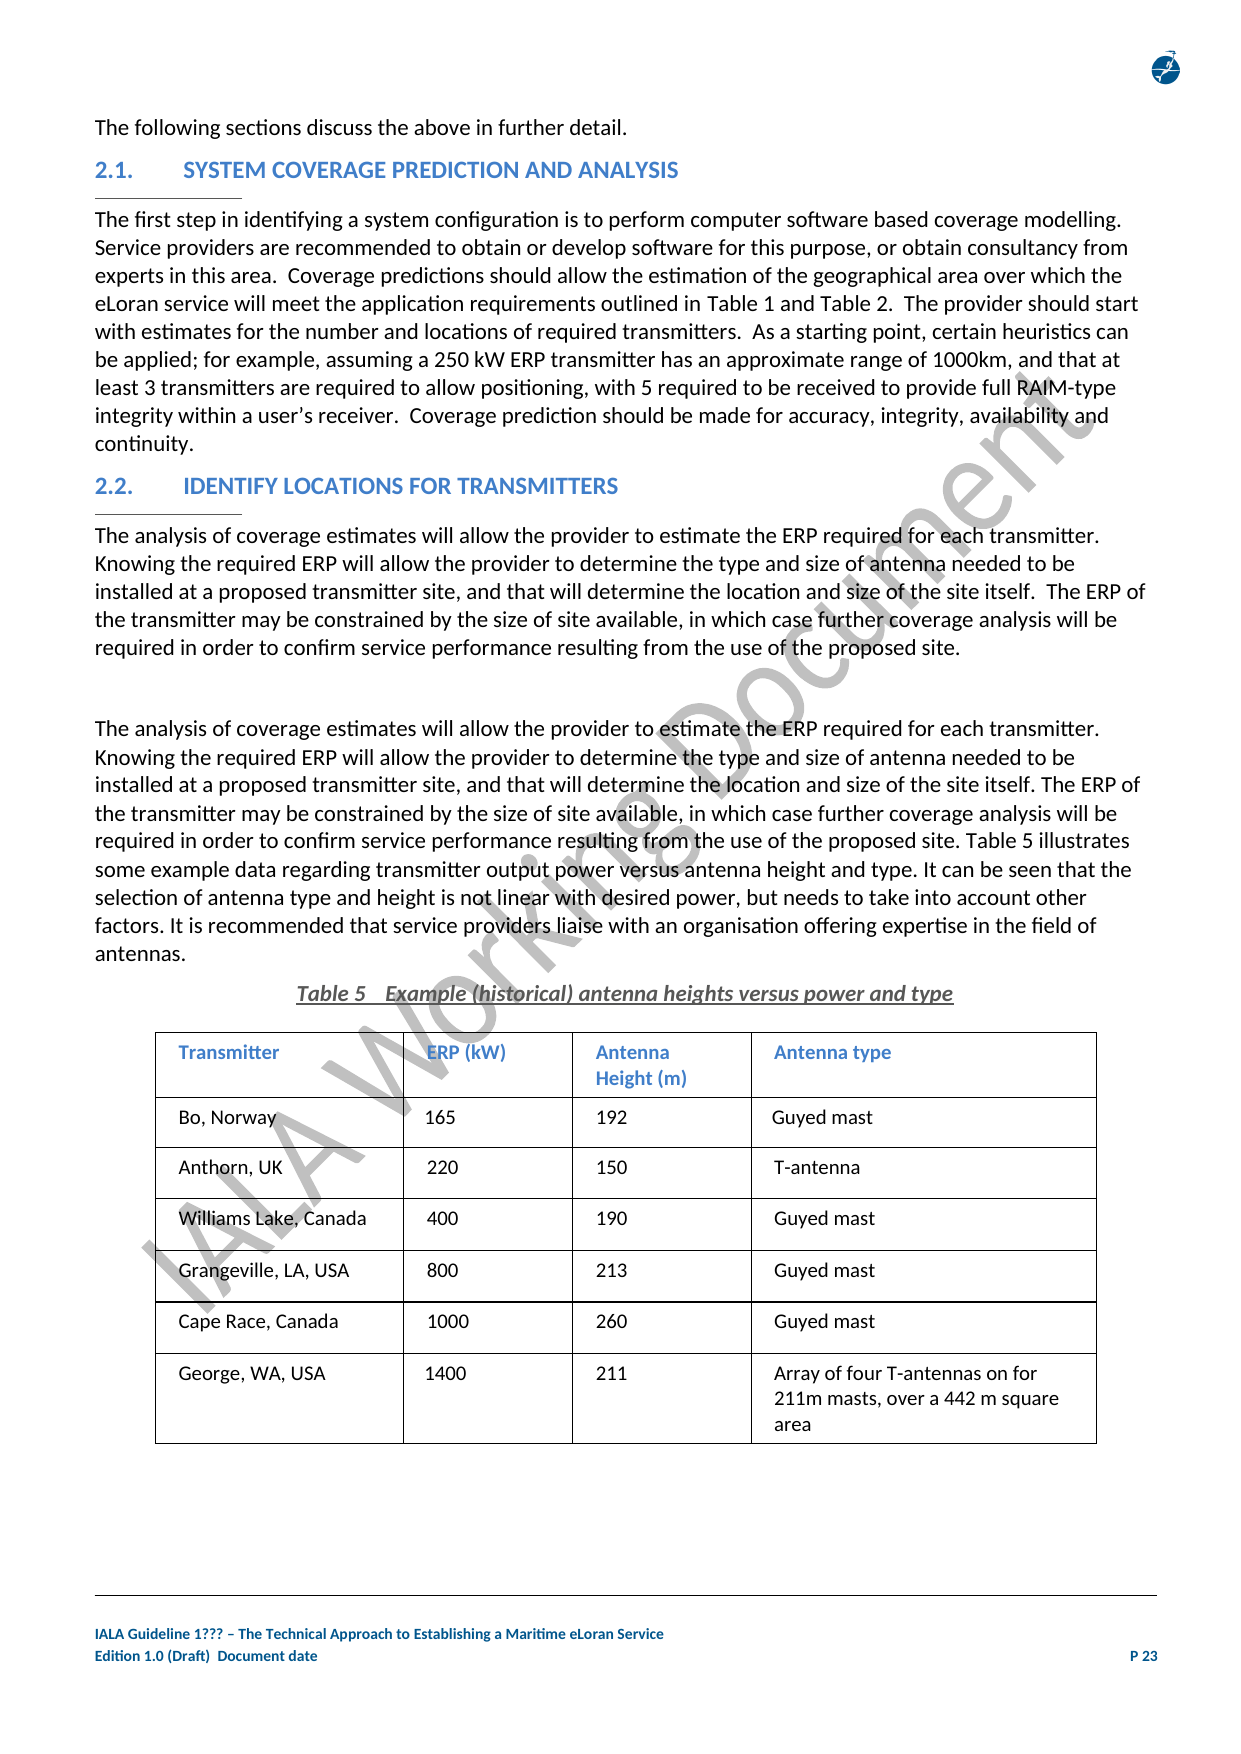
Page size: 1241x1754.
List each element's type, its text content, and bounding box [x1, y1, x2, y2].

text The analysis of coverage estimates will allow the provider to estimate the ERP required for each transmitter. Knowing the required ERP will allow the provider to determine the type and size of antenna needed to be installed at a proposed transmitter site, and that will determine the location and size of the site itself. The ERP of the transmitter may be constrained by the size of site available, in which case further coverage analysis will be required in order to confirm service performance resulting from the use of the proposed site. Table 5 illustrates some example data regarding transmitter output power versus antenna height and type. It can be seen that the selection of antenna type and height is not linear with desired power, but needs to take into account other factors. It is recommended that service providers liaise with an organisation offering expertise in the field of antennas. [94, 714, 1157, 967]
table_cell Guyed mast [752, 1251, 1096, 1301]
table_cell 211 [573, 1354, 751, 1443]
table_header Transmitter [156, 1033, 403, 1097]
table_cell 220 [404, 1148, 572, 1198]
text The following sections discuss the above in further detail. [94, 113, 1157, 142]
table_cell 165 [404, 1098, 572, 1147]
table_cell Anthorn, UK [156, 1148, 403, 1198]
table_header Antenna type [752, 1033, 1096, 1097]
table_cell 400 [404, 1199, 572, 1250]
picture [1120, 0, 1239, 119]
table_cell Cape Race, Canada [156, 1303, 403, 1353]
table_cell Guyed mast [752, 1303, 1096, 1353]
table_header Antenna Height (m) [573, 1033, 751, 1097]
table_cell 190 [573, 1199, 751, 1250]
table_cell Guyed mast [752, 1098, 1096, 1147]
subtitle Identify Locations for Transmitters [94, 470, 1157, 501]
table_cell Guyed mast [752, 1199, 1096, 1250]
table_cell 1000 [404, 1303, 572, 1353]
table_cell 1400 [404, 1354, 572, 1443]
subtitle System Coverage Prediction and Analysis [94, 154, 1157, 184]
table_cell 800 [404, 1251, 572, 1301]
text Example (historical) antenna heights versus power and type [94, 979, 1157, 1007]
table_cell 260 [573, 1303, 751, 1353]
table_cell George, WA, USA [156, 1354, 403, 1443]
table_cell T-antenna [752, 1148, 1096, 1198]
table_header ERP (kW) [404, 1033, 572, 1097]
table_cell Array of four T-antennas on for 211m masts, over a 442 m square area [752, 1354, 1096, 1443]
table_cell 213 [573, 1251, 751, 1301]
table_cell 150 [573, 1148, 751, 1198]
table_cell Williams Lake, Canada [156, 1199, 403, 1250]
table_cell 192 [573, 1098, 751, 1147]
table_cell Grangeville, LA, USA [156, 1251, 403, 1301]
text The analysis of coverage estimates will allow the provider to estimate the ERP required for each transmitter. Knowing the required ERP will allow the provider to determine the type and size of antenna needed to be installed at a proposed transmitter site, and that will determine the location and size of the site itself. The ERP of the transmitter may be constrained by the size of site available, in which case further coverage analysis will be required in order to confirm service performance resulting from the use of the proposed site. [94, 521, 1157, 662]
text The first step in identifying a system configuration is to perform computer software based coverage modelling. Service providers are recommended to obtain or develop software for this purpose, or obtain consultancy from experts in this area. Coverage predictions should allow the estimation of the geographical area over which the eLoran service will meet the application requirements outlined in Table 1 and Table 2. The provider should start with estimates for the number and locations of required transmitters. As a starting point, certain heuristics can be applied; for example, assuming a 250 kW ERP transmitter has an approximate range of 1000km, and that at least 3 transmitters are required to allow positioning, with 5 required to be received to provide full RAIM-type integrity within a user’s receiver. Coverage prediction should be made for accuracy, integrity, availability and continuity. [94, 205, 1157, 458]
table_cell Bo, Norway [156, 1098, 403, 1147]
